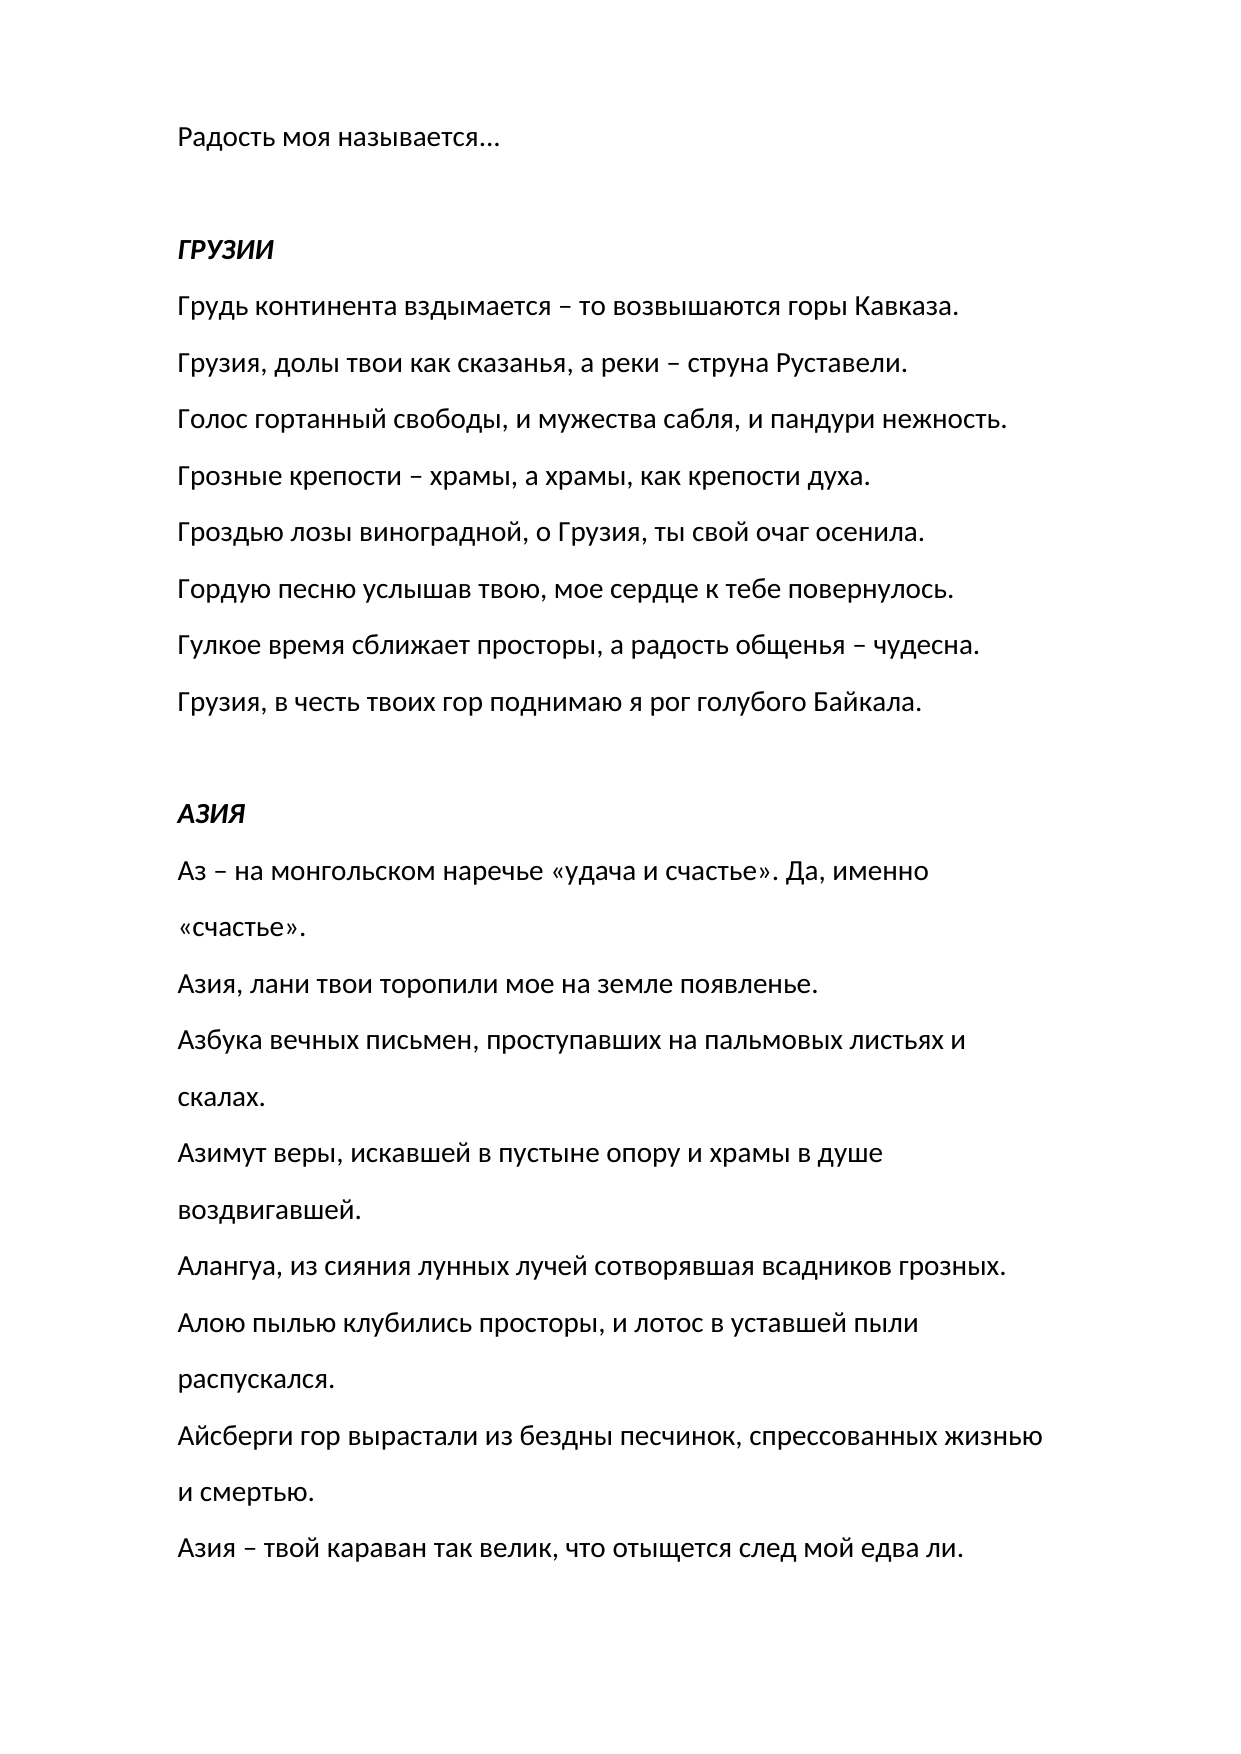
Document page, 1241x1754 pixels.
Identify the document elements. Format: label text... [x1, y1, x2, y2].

text Айсберги гор вырастали из бездны песчинок, спрессованных жизнью [177, 1417, 1152, 1452]
text Алою пылью клубились просторы, и лотос в уставшей пыли [177, 1304, 1152, 1339]
text Грузия, долы твои как сказанья, а реки – струна Руставели. [177, 344, 1152, 379]
text ГРУЗИИ [177, 231, 1152, 267]
text Гроздью лозы виноградной, о Грузия, ты свой очаг осенила. [177, 513, 1152, 549]
text Азия – твой караван так велик, что отыщется след мой едва ли. [177, 1529, 1152, 1565]
text Грузия, в честь твоих гор поднимаю я рог голубого Байкала. [177, 683, 1152, 718]
text Грозные крепости – храмы, а храмы, как крепости духа. [177, 457, 1152, 492]
text Грудь континента вздымается – то возвышаются горы Кавказа. [177, 287, 1152, 323]
text скалах. [177, 1078, 1152, 1113]
text Радость моя называется... [177, 118, 1152, 154]
text распускался. [177, 1360, 1152, 1396]
text «счастье». [177, 908, 1152, 944]
text АЗИЯ [177, 796, 1152, 831]
text и смертью. [177, 1473, 1152, 1509]
text Гулкое время сближает просторы, а радость общенья – чудесна. [177, 626, 1152, 662]
text Азимут веры, искавшей в пустыне опору и храмы в душе [177, 1134, 1152, 1170]
text Азбука вечных письмен, проступавших на пальмовых листьях и [177, 1021, 1152, 1057]
text Аз – на монгольском наречье «удача и счастье». Да, именно [177, 852, 1152, 888]
text Азия, лани твои торопили мое на земле появленье. [177, 965, 1152, 1001]
text Гордую песню услышав твою, мое сердце к тебе повернулось. [177, 570, 1152, 605]
text воздвигавшей. [177, 1191, 1152, 1226]
text Голос гортанный свободы, и мужества сабля, и пандури нежность. [177, 400, 1152, 436]
text Алангуа, из сияния лунных лучей сотворявшая всадников грозных. [177, 1247, 1152, 1283]
